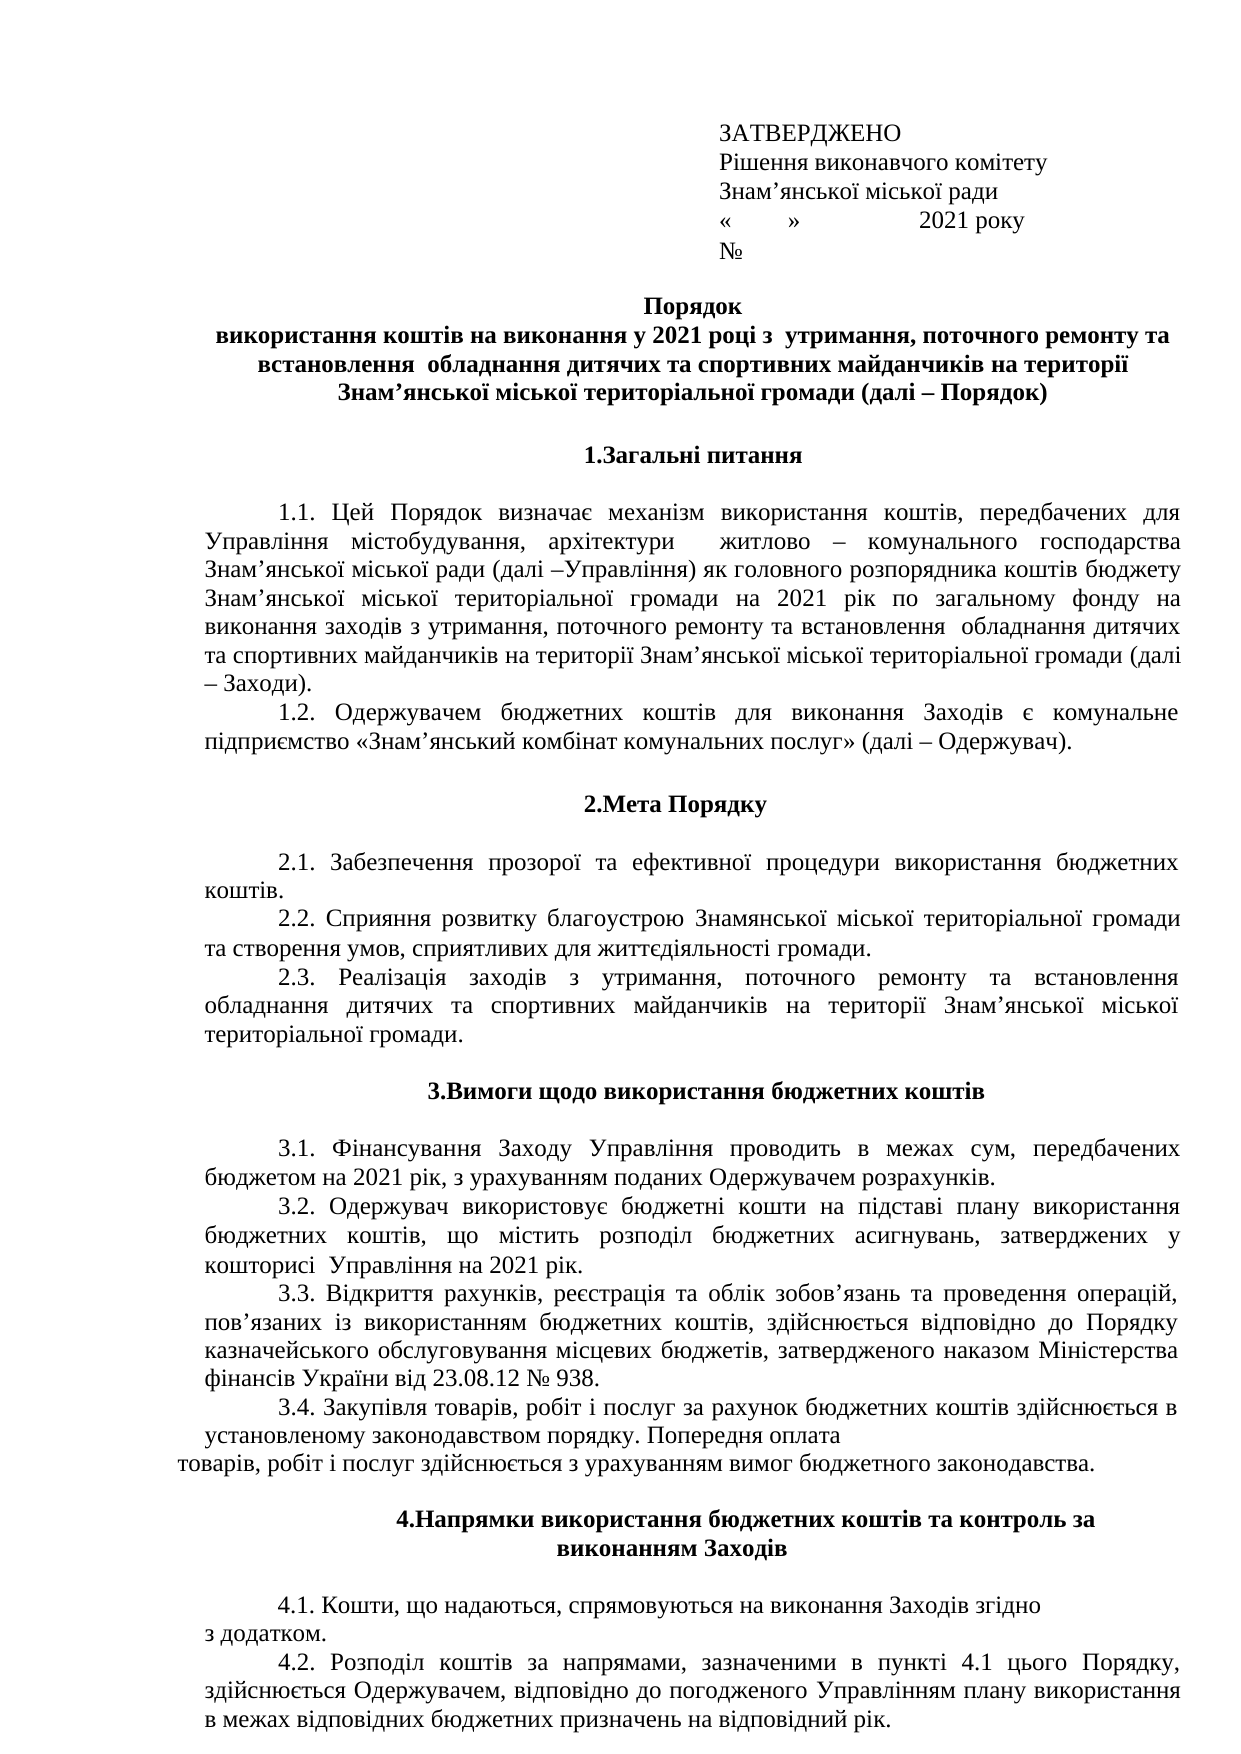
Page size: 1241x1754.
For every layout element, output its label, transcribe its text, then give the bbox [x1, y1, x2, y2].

text 1.2. Одержувачем бюджетних коштів для виконання Заходів є комунальне підприємство «Знам’янський комбінат комунальних послуг» (далі – Одержувач). [204, 698, 1179, 754]
text Рішення виконавчого комітету [719, 147, 1181, 176]
text товарів, робіт і послуг здійснюється з урахуванням вимог бюджетного законодавства. [177, 1449, 1179, 1477]
text 2.3. Реалізація заходів з утримання, поточного ремонту та встановлення обладнання дитячих та спортивних майданчиків на території Знам’янської міської територіальної громади. [204, 962, 1179, 1048]
text 3.4. Закупівля товарів, робіт і послуг за рахунок бюджетних коштів здійснюється в установленому законодавством порядку. Попередня оплата [204, 1392, 1179, 1449]
text 3.3. Відкриття рахунків, реєстрація та облік зобов’язань та проведення операцій, пов’язаних із використанням бюджетних коштів, здійснюється відповідно до Порядку казначейського обслуговування місцевих бюджетів, затвердженого наказом Міністерства фінансів України від 23.08.12 № 938. [204, 1279, 1179, 1392]
text 3.1. Фінансування Заходу Управління проводить в межах сум, передбачених бюджетом на 2021 рік, з урахуванням поданих Одержувачем розрахунків. [204, 1134, 1181, 1191]
text № [719, 236, 1181, 265]
text 2.2. Сприяння розвитку благоустрою Знамянської міської територіальної громади та створення умов, сприятливих для життєдіяльності громади. [204, 903, 1181, 962]
text ЗАТВЕРДЖЕНО [719, 118, 1181, 147]
text 4.1. Кошти, що надаються, спрямовуються на виконання Заходів згідно [277, 1590, 1181, 1619]
text 2.Мета Порядку [177, 789, 1181, 818]
text 1.Загальні питання [177, 440, 1181, 469]
text Знам’янської міської ради [719, 176, 1181, 205]
text 3.2. Одержувач використовує бюджетні кошти на підставі плану використання бюджетних коштів, що містить розподіл бюджетних асигнувань, затверджених у кошторисі Управління на 2021 рік. [204, 1191, 1181, 1278]
text 4.2. Розподіл коштів за напрямами, зазначеними в пункті 4.1 цього Порядку, здійснюється Одержувачем, відповідно до погодженого Управлінням плану використання в межах відповідних бюджетних призначень на відповідний рік. [204, 1647, 1181, 1733]
text 4.Напрямки використання бюджетних коштів та контроль за [177, 1504, 1181, 1533]
text 1.1. Цей Порядок визначає механізм використання коштів, передбачених для Управління містобудування, архітектури житлово – комунального господарства Знам’янської міської ради (далі –Управління) як головного розпорядника коштів бюджету Знам’янської міської територіальної громади на 2021 рік по загальному фонду на виконання заходів з утримання, поточного ремонту та встановлення обладнання дитячих та спортивних майданчиків на території Знам’янської міської територіальної громади (далі – Заходи). [204, 498, 1181, 697]
text 2.1. Забезпечення прозорої та ефективної процедури використання бюджетних коштів. [204, 848, 1179, 903]
text Порядок [177, 291, 1208, 320]
text використання коштів на виконання у 2021 році з утримання, поточного ремонту та встановлення обладнання дитячих та спортивних майданчиків на території Знам’янської міської територіальної громади (далі – Порядок) [204, 320, 1181, 406]
text виконанням Заходів [556, 1533, 1181, 1562]
text з додатком. [204, 1619, 1181, 1647]
text 3.Вимоги щодо використання бюджетних коштів [177, 1076, 1181, 1105]
text « » 2021 року [719, 205, 1181, 233]
